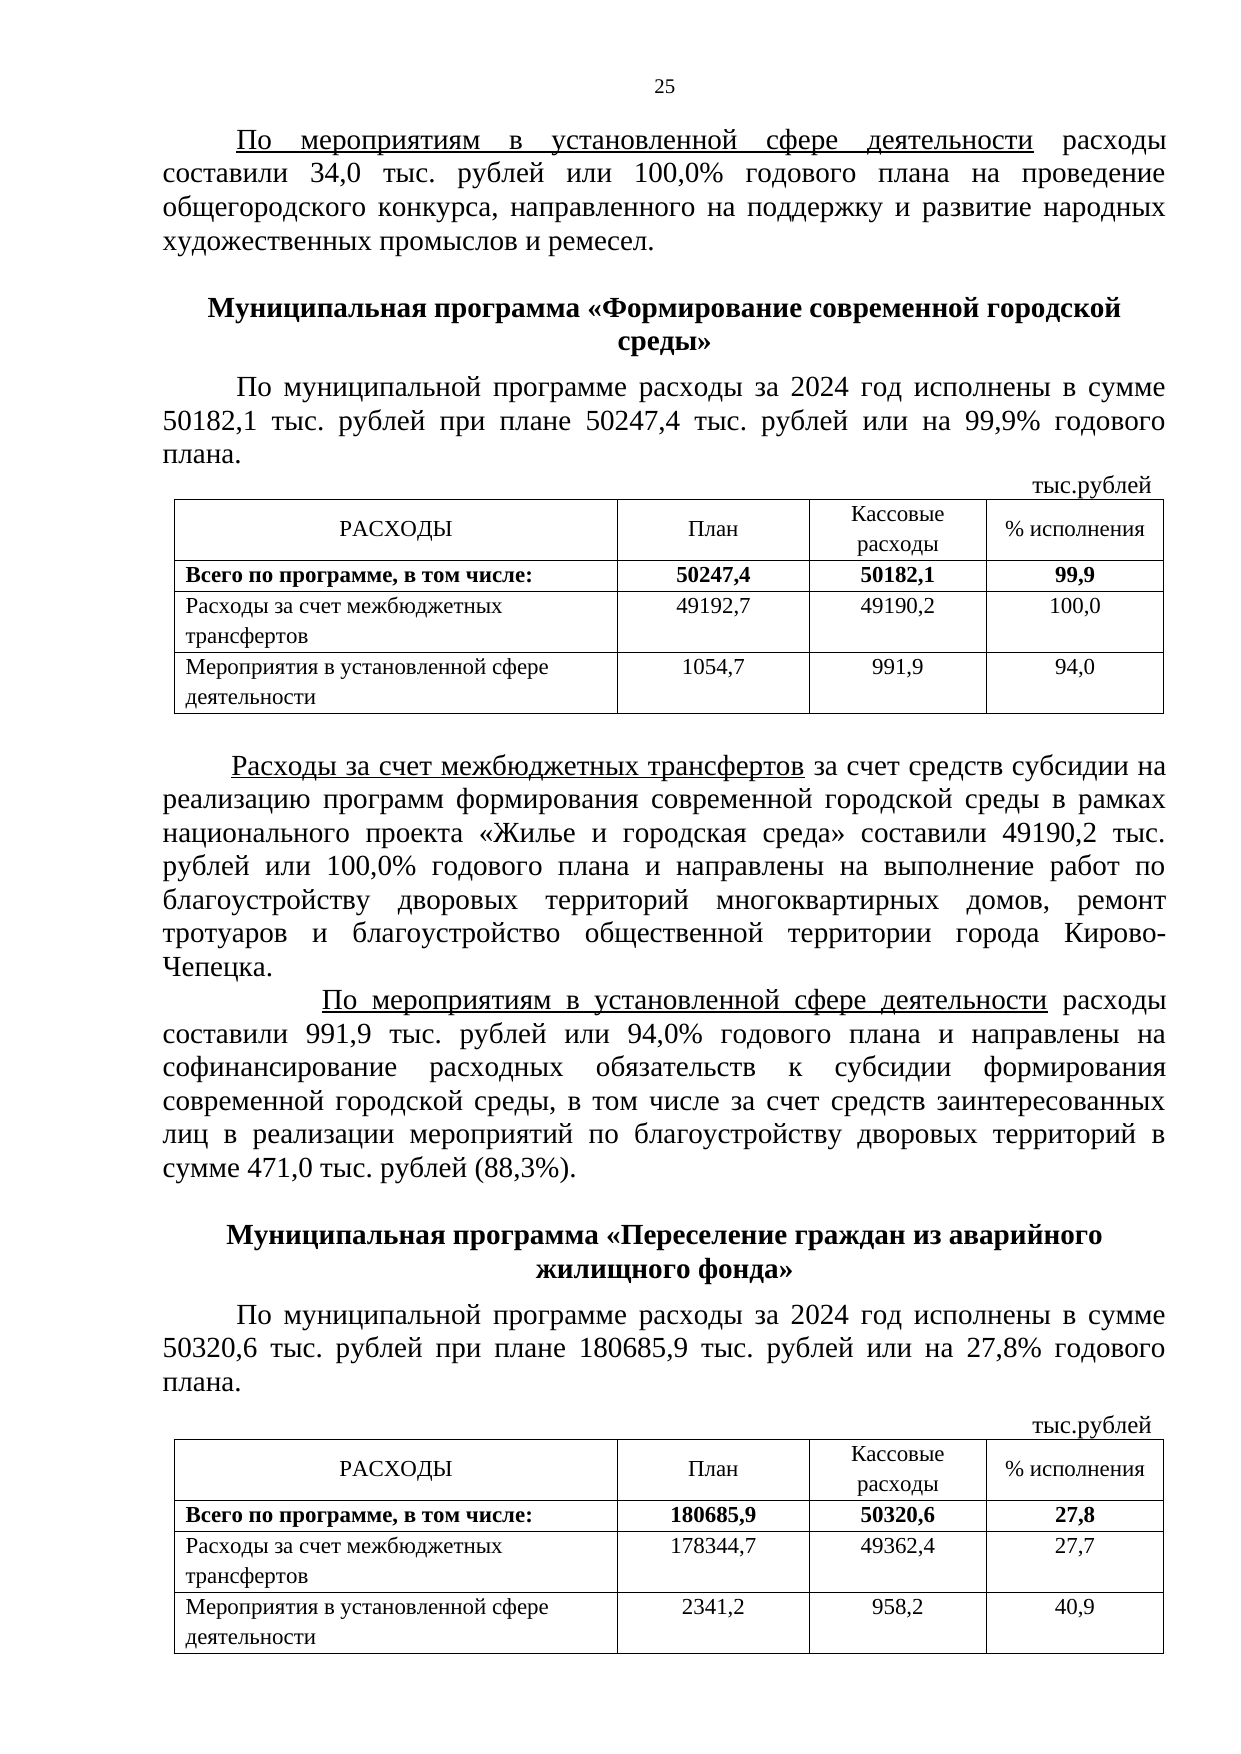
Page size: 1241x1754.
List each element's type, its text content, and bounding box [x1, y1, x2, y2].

text тыс.рублей [162, 470, 1167, 499]
table_cell Мероприятия в установленной сфере деятельности [175, 653, 617, 713]
table_cell Расходы за счет межбюджетных трансфертов [175, 592, 617, 652]
table_header Кассовые расходы [810, 500, 986, 560]
text тыс.рублей [162, 1410, 1167, 1439]
table_cell Расходы за счет межбюджетных трансфертов [175, 1532, 617, 1592]
table_cell 50320,6 [810, 1501, 986, 1531]
table_cell 49190,2 [810, 592, 986, 652]
table_cell 958,2 [810, 1593, 986, 1653]
table_cell Всего по программе, в том числе: [175, 1501, 617, 1531]
table_cell 27,8 [987, 1501, 1163, 1531]
text Муниципальная программа «Переселение граждан из аварийного жилищного фонда» [162, 1217, 1167, 1284]
table_cell 180685,9 [618, 1501, 809, 1531]
text По муниципальной программе расходы за 2024 год исполнены в сумме 50320,6 тыс. рублей при плане 180685,9 тыс. рублей или на 27,8% годового плана. [162, 1297, 1167, 1397]
text По мероприятиям в установленной сфере деятельности расходы составили 34,0 тыс. рублей или 100,0% годового плана на проведение общегородского конкурса, направленного на поддержку и развитие народных художественных промыслов и ремесел. [162, 122, 1167, 256]
table_header РАСХОДЫ [175, 500, 617, 560]
table_header % исполнения [987, 500, 1163, 560]
table_cell Всего по программе, в том числе: [175, 561, 617, 591]
table_cell 2341,2 [618, 1593, 809, 1653]
table_cell 1054,7 [618, 653, 809, 713]
table_cell 991,9 [810, 653, 986, 713]
table_cell 94,0 [987, 653, 1163, 713]
table_header План [618, 1440, 809, 1500]
text Расходы за счет межбюджетных трансфертов за счет средств субсидии на реализацию программ формирования современной городской среды в рамках национального проекта «Жилье и городская среда» составили 49190,2 тыс. рублей или 100,0% годового плана и направлены на выполнение работ по благоустройству дворовых территорий многоквартирных домов, ремонт тротуаров и благоустройство общественной территории города Кирово-Чепецка. [162, 748, 1167, 982]
text Муниципальная программа «Формирование современной городской среды» [162, 290, 1167, 357]
table_cell 40,9 [987, 1593, 1163, 1653]
table_cell 50182,1 [810, 561, 986, 591]
text По мероприятиям в установленной сфере деятельности расходы составили 991,9 тыс. рублей или 94,0% годового плана и направлены на софинансирование расходных обязательств к субсидии формирования современной городской среды, в том числе за счет средств заинтересованных лиц в реализации мероприятий по благоустройству дворовых территорий в сумме 471,0 тыс. рублей (88,3%). [162, 982, 1167, 1184]
table_cell 27,7 [987, 1532, 1163, 1592]
table_cell Мероприятия в установленной сфере деятельности [175, 1593, 617, 1653]
table_cell 49362,4 [810, 1532, 986, 1592]
table_cell 99,9 [987, 561, 1163, 591]
table_header % исполнения [987, 1440, 1163, 1500]
table_cell 50247,4 [618, 561, 809, 591]
table_header РАСХОДЫ [175, 1440, 617, 1500]
table_cell 100,0 [987, 592, 1163, 652]
text По муниципальной программе расходы за 2024 год исполнены в сумме 50182,1 тыс. рублей при плане 50247,4 тыс. рублей или на 99,9% годового плана. [162, 369, 1167, 470]
table_cell 178344,7 [618, 1532, 809, 1592]
table_cell 49192,7 [618, 592, 809, 652]
table_header Кассовые расходы [810, 1440, 986, 1500]
table_header План [618, 500, 809, 560]
